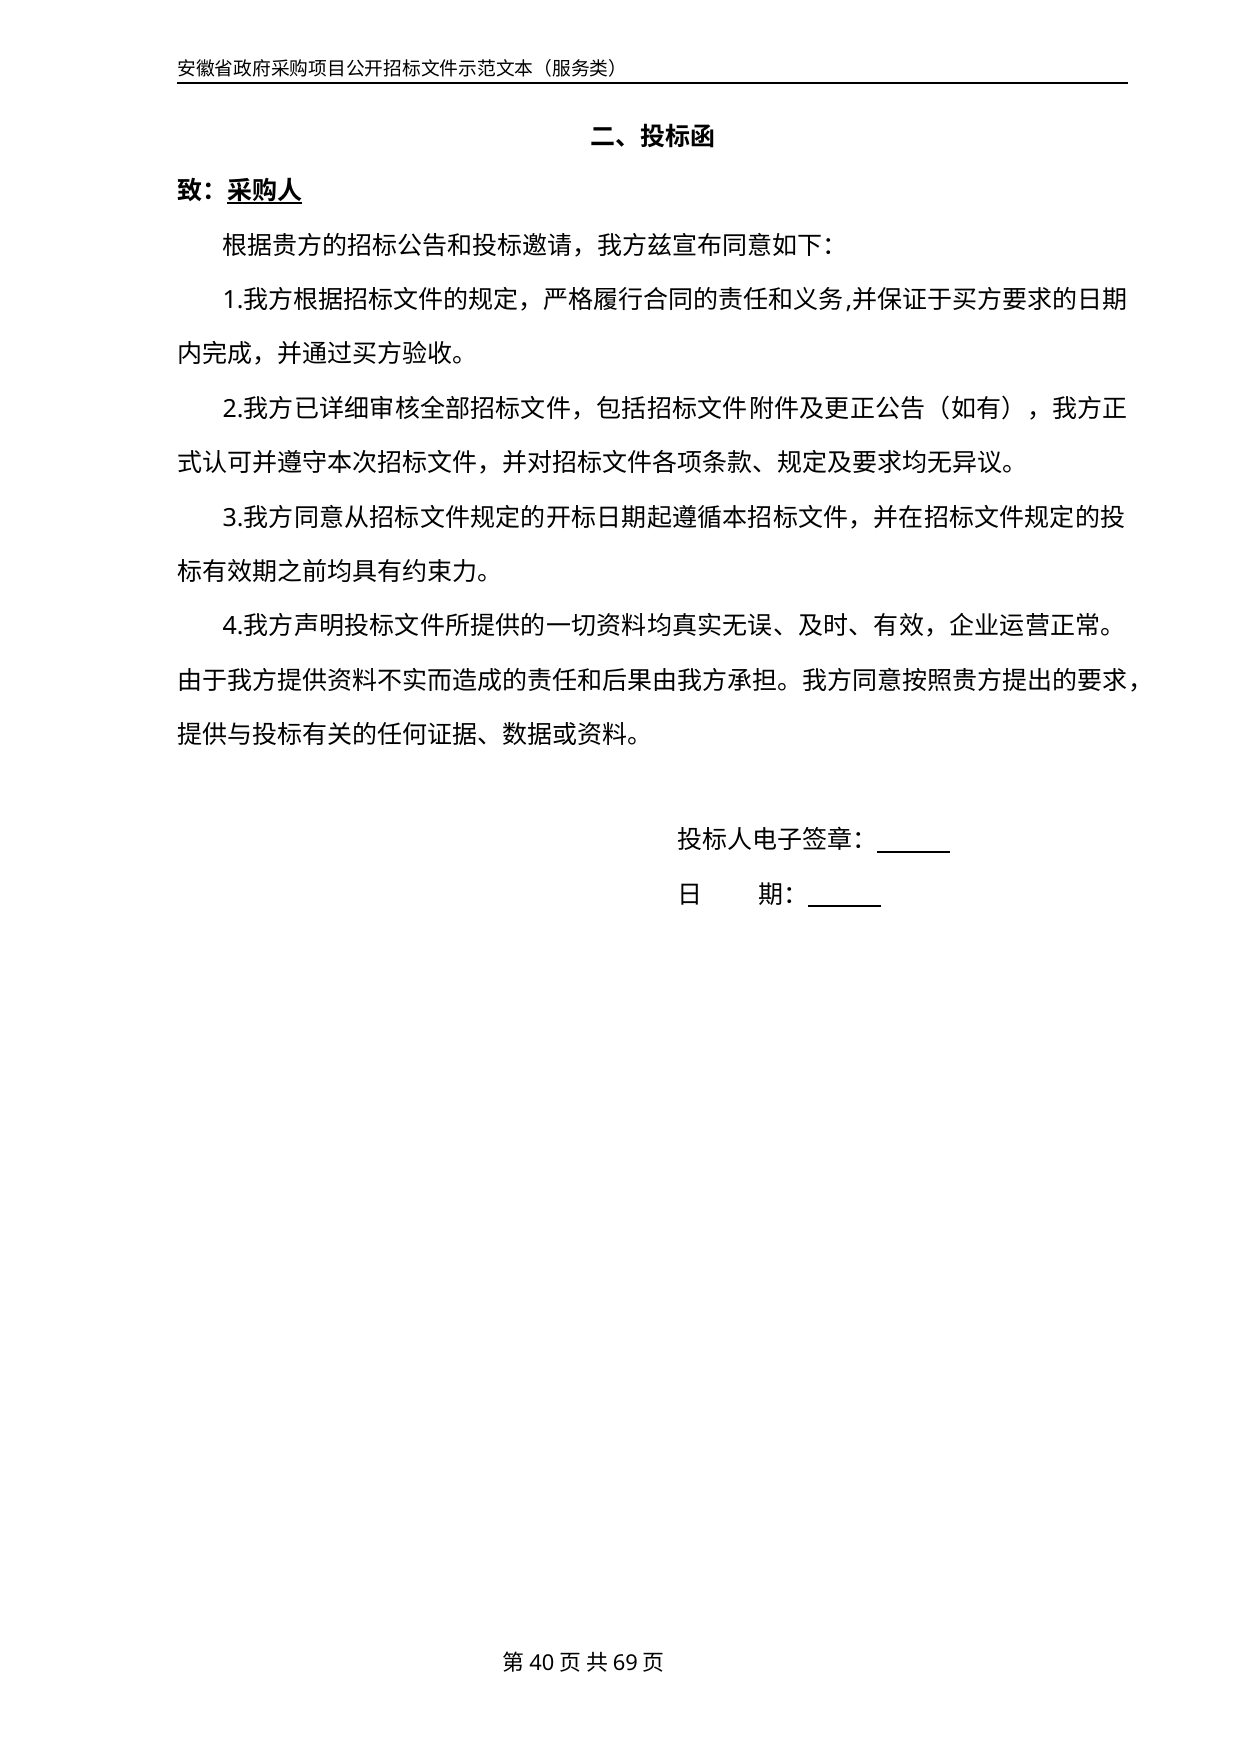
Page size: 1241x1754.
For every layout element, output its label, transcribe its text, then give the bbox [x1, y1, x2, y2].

text 致：采购人 [177, 171, 1128, 207]
text 4.我方声明投标文件所提供的一切资料均真实无误、及时、有效，企业运营正常。由于我方提供资料不实而造成的责任和后果由我方承担。我方同意按照贵方提出的要求，提供与投标有关的任何证据、数据或资料。 [177, 606, 1128, 751]
text 根据贵方的招标公告和投标邀请，我方兹宣布同意如下： [177, 225, 1128, 261]
text 投标人电子签章： [177, 820, 1128, 856]
text 日 期： [177, 874, 1128, 911]
text 3.我方同意从招标文件规定的开标日期起遵循本招标文件，并在招标文件规定的投标有效期之前均具有约束力。 [177, 497, 1128, 588]
text 2.我方已详细审核全部招标文件，包括招标文件附件及更正公告（如有），我方正式认可并遵守本次招标文件，并对招标文件各项条款、规定及要求均无异议。 [177, 388, 1128, 479]
text 1.我方根据招标文件的规定，严格履行合同的责任和义务,并保证于买方要求的日期内完成，并通过买方验收。 [177, 279, 1128, 370]
text 二、投标函 [177, 116, 1128, 153]
